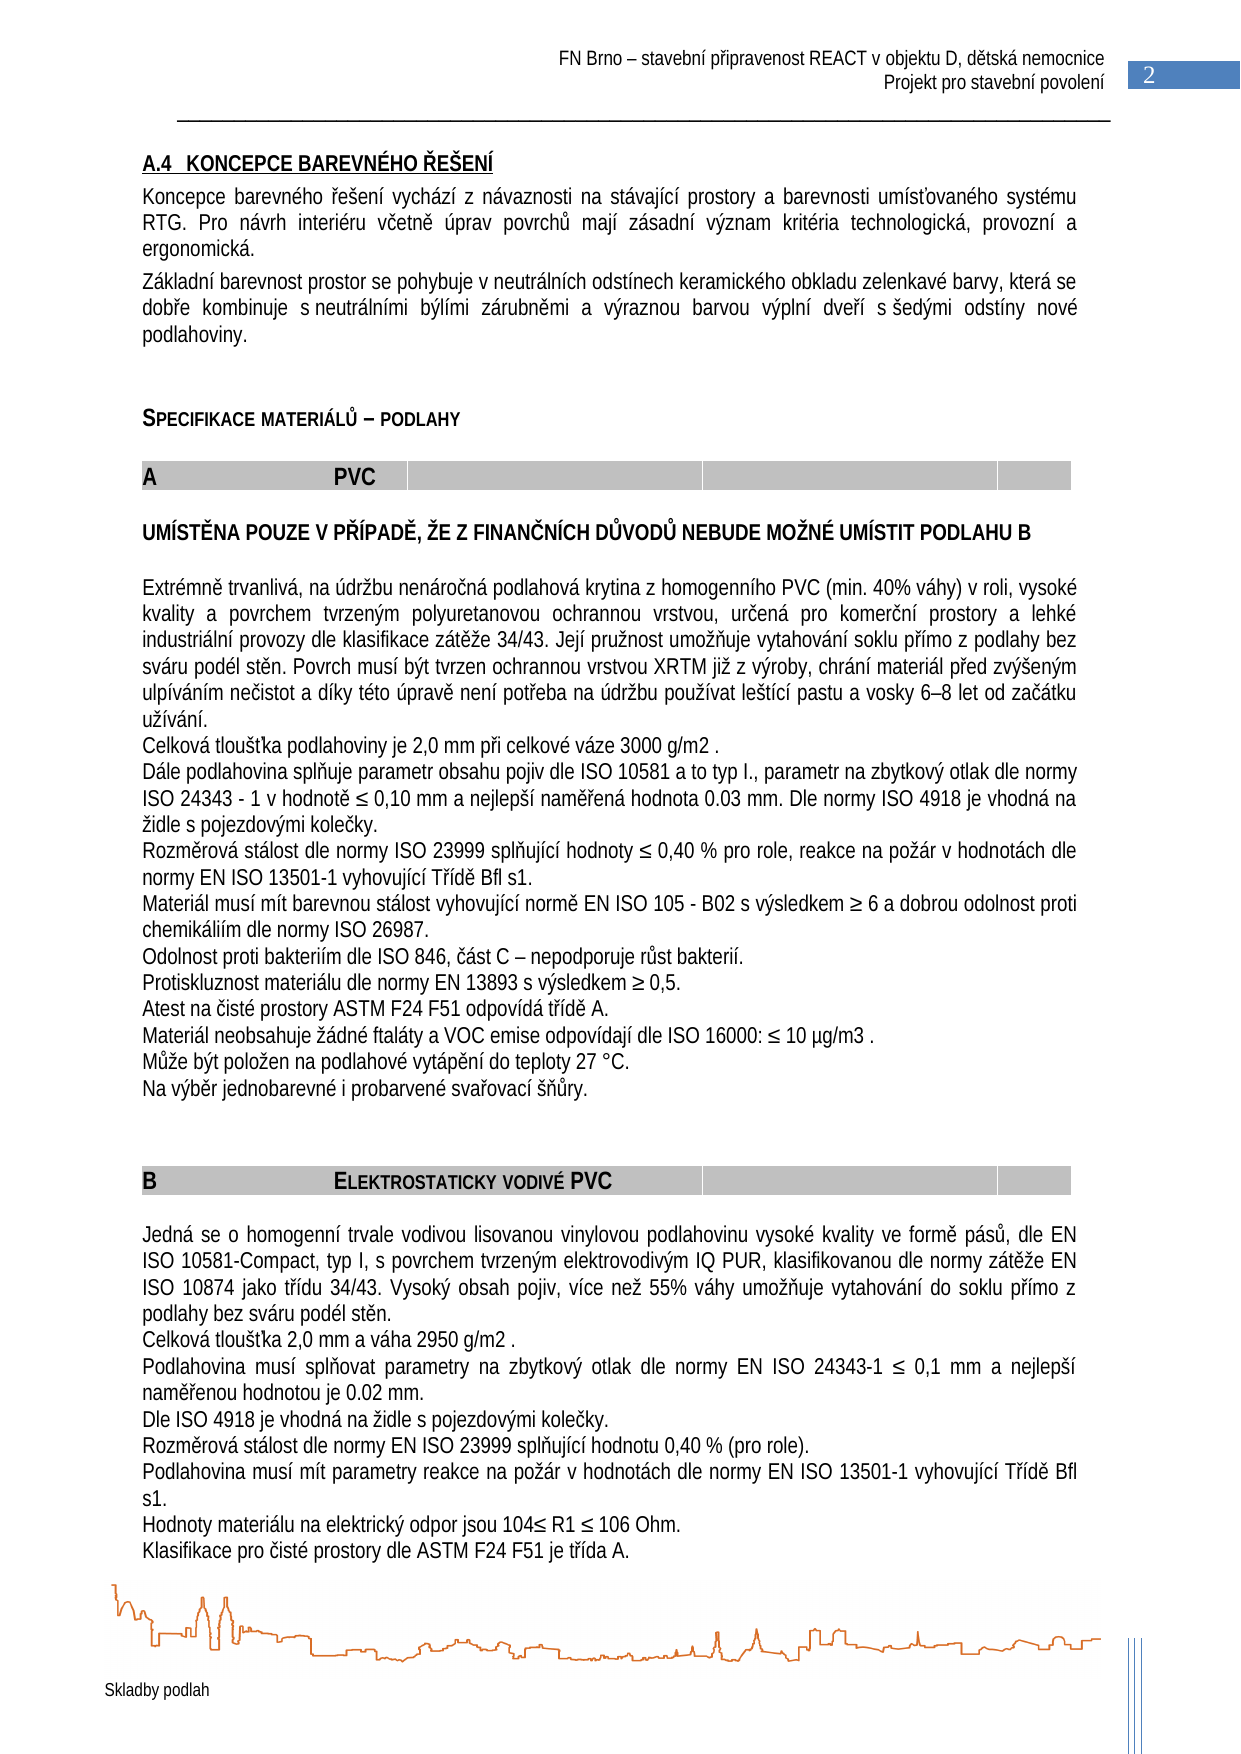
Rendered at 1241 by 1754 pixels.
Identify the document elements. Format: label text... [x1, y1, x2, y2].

text Podlahovina musí splňovat parametry na zbytkový otlak dle normy EN ISO 24343-1 ≤ 0,1 mm a nejlepší naměřenou hodnotou je 0.02 mm. [142, 1353, 1078, 1406]
text Rozměrová stálost dle normy ISO 23999 splňující hodnoty ≤ 0,40 % pro role, reakce na požár v hodnotách dle normy EN ISO 13501-1 vyhovující Třídě Bfl s1. [142, 837, 1078, 890]
text A.4 KONCEPCE BAREVNÉHO ŘEŠENÍ [142, 150, 1078, 176]
text Může být položen na podlahové vytápění do teploty 27 °C. [142, 1048, 1078, 1074]
text Klasifikace pro čisté prostory dle ASTM F24 F51 je třída A. [142, 1537, 1078, 1564]
text Celková tloušťka podlahoviny je 2,0 mm při celkové váze 3000 g/m2 . [142, 732, 1078, 758]
text Jedná se o homogenní trvale vodivou lisovanou vinylovou podlahovinu vysoké kvality ve formě pásů, dle EN ISO 10581-Compact, typ I, s povrchem tvrzeným elektrovodivým IQ PUR, klasifikovanou dle normy zátěže EN ISO 10874 jako třídu 34/43. Vysoký obsah pojiv, více než 55% váhy umožňuje vytahování do soklu přímo z podlahy bez sváru podél stěn. [142, 1221, 1078, 1326]
text Odolnost proti bakteriím dle ISO 846, část C – nepodporuje růst bakterií. [142, 943, 1078, 969]
text Koncepce barevného řešení vychází z návaznosti na stávající prostory a barevnosti umísťovaného systému RTG. Pro návrh interiéru včetně úprav povrchů mají zásadní význam kritéria technologická, provozní a ergonomická. [142, 183, 1078, 262]
text Dle ISO 4918 je vhodná na židle s pojezdovými kolečky. [142, 1406, 1078, 1432]
text Extrémně trvanlivá, na údržbu nenáročná podlahová krytina z homogenního PVC (min. 40% váhy) v roli, vysoké kvality a povrchem tvrzeným polyuretanovou ochrannou vrstvou, určená pro komerční prostory a lehké industriální provozy dle klasifikace zátěže 34/43. Její pružnost umožňuje vytahování soklu přímo z podlahy bez sváru podél stěn. Povrch musí být tvrzen ochrannou vrstvou XRTM již z výroby, chrání materiál před zvýšeným ulpíváním nečistot a díky této úpravě není potřeba na údržbu používat leštící pastu a vosky 6–8 let od začátku užívání. [142, 574, 1078, 732]
text Základní barevnost prostor se pohybuje v neutrálních odstínech keramického obkladu zelenkavé barvy, která se dobře kombinuje s neutrálními býlími zárubněmi a výraznou barvou výplní dveří s šedými odstíny nové podlahoviny. [142, 268, 1078, 347]
text Materiál musí mít barevnou stálost vyhovující normě EN ISO 105 - B02 s výsledkem ≥ 6 a dobrou odolnost proti chemikáliím dle normy ISO 26987. [142, 890, 1078, 943]
text Protiskluznost materiálu dle normy EN 13893 s výsledkem ≥ 0,5. [142, 969, 1078, 995]
text Rozměrová stálost dle normy EN ISO 23999 splňující hodnotu 0,40 % (pro role). [142, 1432, 1078, 1458]
text Hodnoty materiálu na elektrický odpor jsou 104≤ R1 ≤ 106 Ohm. [142, 1511, 1078, 1537]
text UMÍSTĚNA POUZE V PŘÍPADĚ, ŽE Z FINANČNÍCH DŮVODŮ NEBUDE MOŽNÉ UMÍSTIT PODLAHU B [142, 519, 1078, 545]
text Materiál neobsahuje žádné ftaláty a VOC emise odpovídají dle ISO 16000: ≤ 10 µg/m3 . [142, 1022, 1078, 1048]
text Specifikace materiálů – podlahy [142, 403, 1078, 431]
text Podlahovina musí mít parametry reakce na požár v hodnotách dle normy EN ISO 13501-1 vyhovující Třídě Bfl s1. [142, 1458, 1078, 1511]
text Na výběr jednobarevné i probarvené svařovací šňůry. [142, 1074, 1078, 1101]
text Dále podlahovina splňuje parametr obsahu pojiv dle ISO 10581 a to typ I., parametr na zbytkový otlak dle normy ISO 24343 - 1 v hodnotě ≤ 0,10 mm a nejlepší naměřená hodnota 0.03 mm. Dle normy ISO 4918 je vhodná na židle s pojezdovými kolečky. [142, 758, 1078, 837]
text Atest na čisté prostory ASTM F24 F51 odpovídá třídě A. [142, 995, 1078, 1022]
text Celková tloušťka 2,0 mm a váha 2950 g/m2 . [142, 1326, 1078, 1353]
